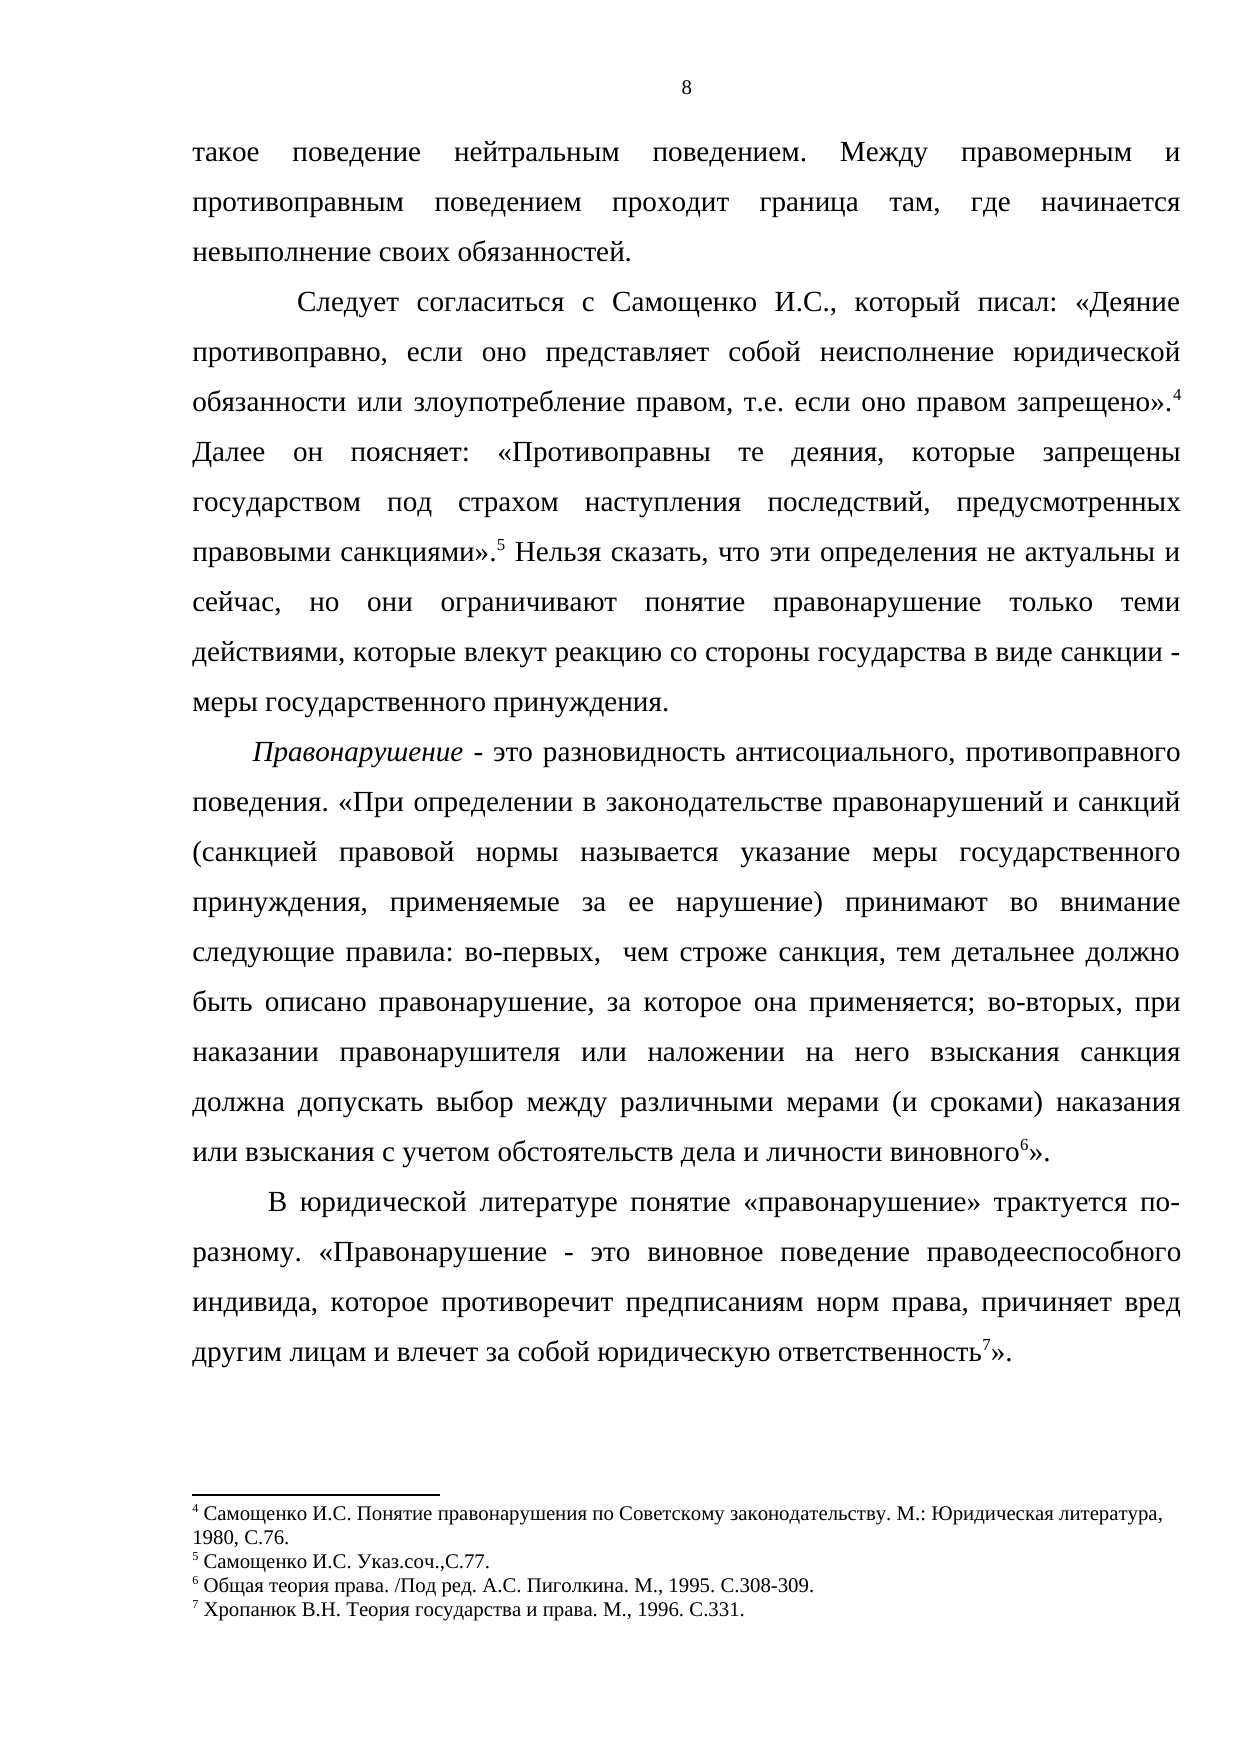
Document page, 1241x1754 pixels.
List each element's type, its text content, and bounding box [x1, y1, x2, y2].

text В юридической литературе понятие «правонарушение» трактуется по-разному. «Правонарушение - это виновное поведение праводееспособного индивида, которое противоречит предписаниям норм права, причиняет вред другим лицам и влечет за собой юридическую ответственность». [192, 1168, 1181, 1368]
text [192, 118, 1181, 268]
text Следует согласиться с Самощенко И.С., который писал: «Деяние противоправно, если оно представляет собой неисполнение юридической обязанности или злоупотребление правом, т.е. если оно правом запрещено». Далее он поясняет: «Противоправны те деяния, которые запрещены государством под страхом наступления последствий, предусмотренных правовыми санкциями». Нельзя сказать, что эти определения не актуальны и сейчас, но они ограничивают понятие правонарушение только теми действиями, которые влекут реакцию со стороны государства в виде санкции - меры государственного принуждения. [192, 268, 1181, 718]
text Правонарушение - это разновидность антисоциального, противоправного поведения. «При определении в законодательстве правонарушений и санкций (санкцией правовой нормы называется указание меры государственного принуждения, применяемые за ее нарушение) принимают во внимание следующие правила: во-первых, чем строже санкция, тем детальнее должно быть описано правонарушение, за которое она применяется; во-вторых, при наказании правонарушителя или наложении на него взыскания санкция должна допускать выбор между различными мерами (и сроками) наказания или взыскания с учетом обстоятельств дела и личности виновного». [192, 718, 1181, 1168]
